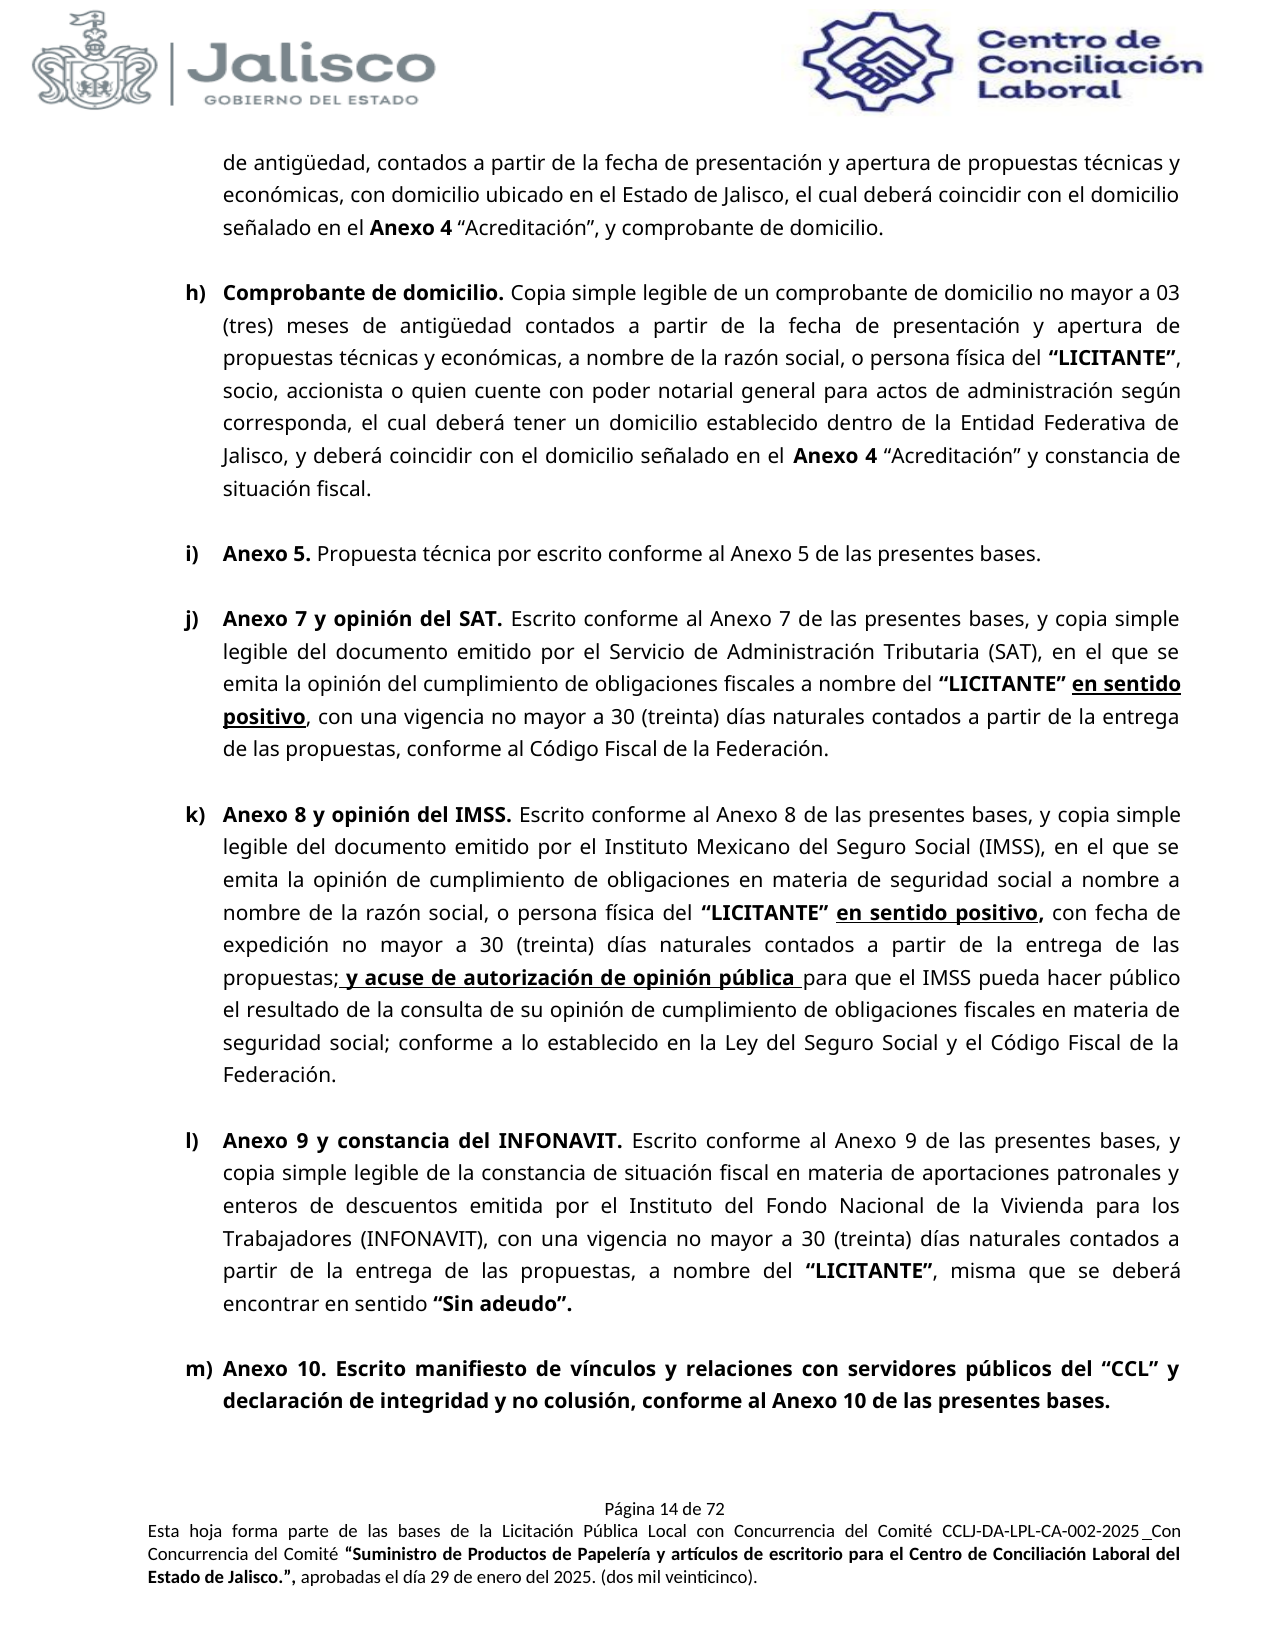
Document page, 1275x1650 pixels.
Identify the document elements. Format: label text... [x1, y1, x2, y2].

picture [15, 0, 462, 142]
list Anexo 10. Escrito manifiesto de vínculos y relaciones con servidores públicos del “CCL” y declaración de integridad y no colusión, conforme al Anexo 10 de las presentes bases. [185, 1354, 1181, 1415]
picture [781, 9, 1223, 118]
list Anexo 5. Propuesta técnica por escrito conforme al Anexo 5 de las presentes bases. [185, 539, 1181, 567]
list Comprobante de domicilio. Copia simple legible de un comprobante de domicilio no mayor a 03 (tres) meses de antigüedad contados a partir de la fecha de presentación y apertura de propuestas técnicas y económicas, a nombre de la razón social, o persona física del “LICITANTE”, socio, accionista o quien cuente con poder notarial general para actos de administración según corresponda, el cual deberá tener un domicilio establecido dentro de la Entidad Federativa de Jalisco, y deberá coincidir con el domicilio señalado en el Anexo 4 “Acreditación” y constancia de situación fiscal. [185, 278, 1181, 502]
list Anexo 8 y opinión del IMSS. Escrito conforme al Anexo 8 de las presentes bases, y copia simple legible del documento emitido por el Instituto Mexicano del Seguro Social (IMSS), en el que se emita la opinión de cumplimiento de obligaciones en materia de seguridad social a nombre a nombre de la razón social, o persona física del “LICITANTE” en sentido positivo, con fecha de expedición no mayor a 30 (treinta) días naturales contados a partir de la entrega de las propuestas; y acuse de autorización de opinión pública para que el IMSS pueda hacer público el resultado de la consulta de su opinión de cumplimiento de obligaciones fiscales en materia de seguridad social; conforme a lo establecido en la Ley del Seguro Social y el Código Fiscal de la Federación. [185, 800, 1181, 1089]
list Anexo 7 y opinión del SAT. Escrito conforme al Anexo 7 de las presentes bases, y copia simple legible del documento emitido por el Servicio de Administración Tributaria (SAT), en el que se emita la opinión del cumplimiento de obligaciones fiscales a nombre del “LICITANTE” en sentido positivo, con una vigencia no mayor a 30 (treinta) días naturales contados a partir de la entrega de las propuestas, conforme al Código Fiscal de la Federación. [185, 604, 1181, 763]
list Anexo 9 y constancia del INFONAVIT. Escrito conforme al Anexo 9 de las presentes bases, y copia simple legible de la constancia de situación fiscal en materia de aportaciones patronales y enteros de descuentos emitida por el Instituto del Fondo Nacional de la Vivienda para los Trabajadores (INFONAVIT), con una vigencia no mayor a 30 (treinta) días naturales contados a partir de la entrega de las propuestas, a nombre del “LICITANTE”, misma que se deberá encontrar en sentido “Sin adeudo”. [185, 1126, 1181, 1317]
